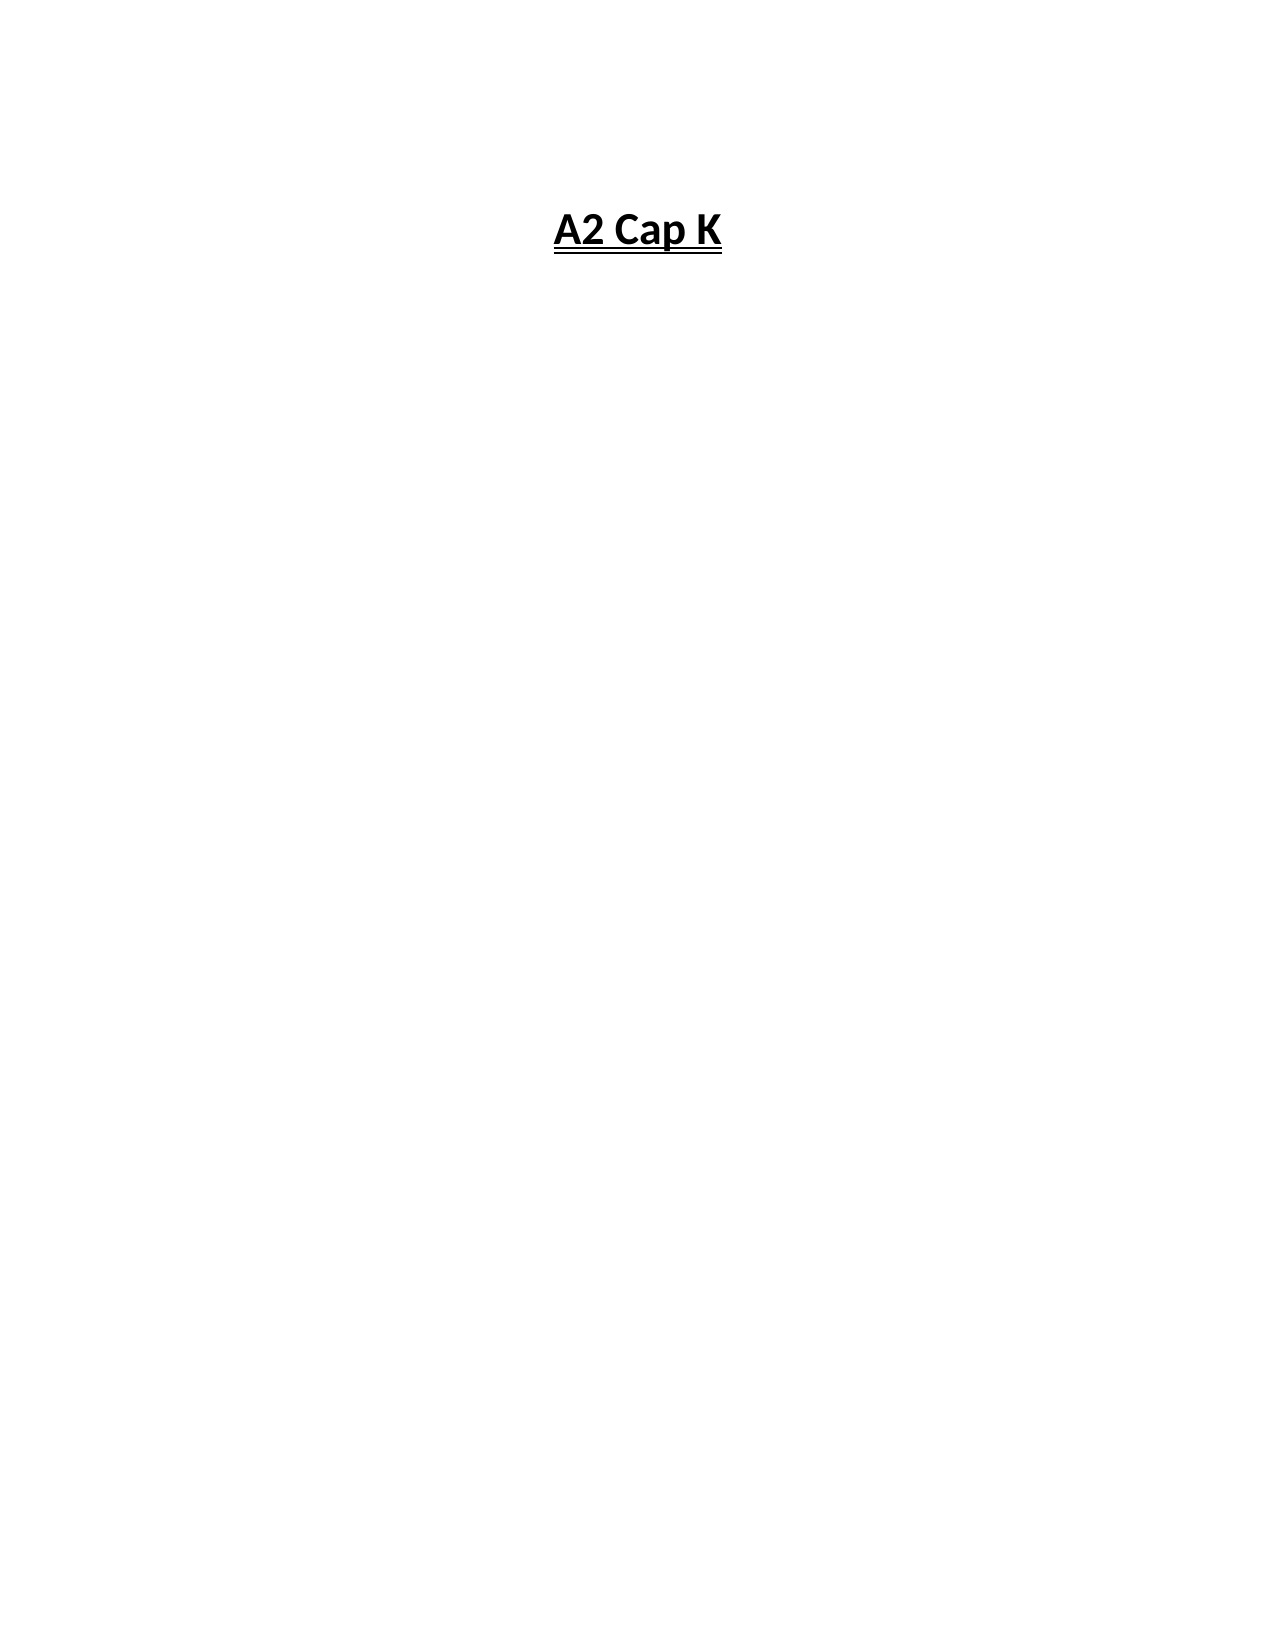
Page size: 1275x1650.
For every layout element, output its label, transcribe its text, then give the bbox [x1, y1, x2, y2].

subtitle A2 Cap K [187, 200, 1087, 256]
